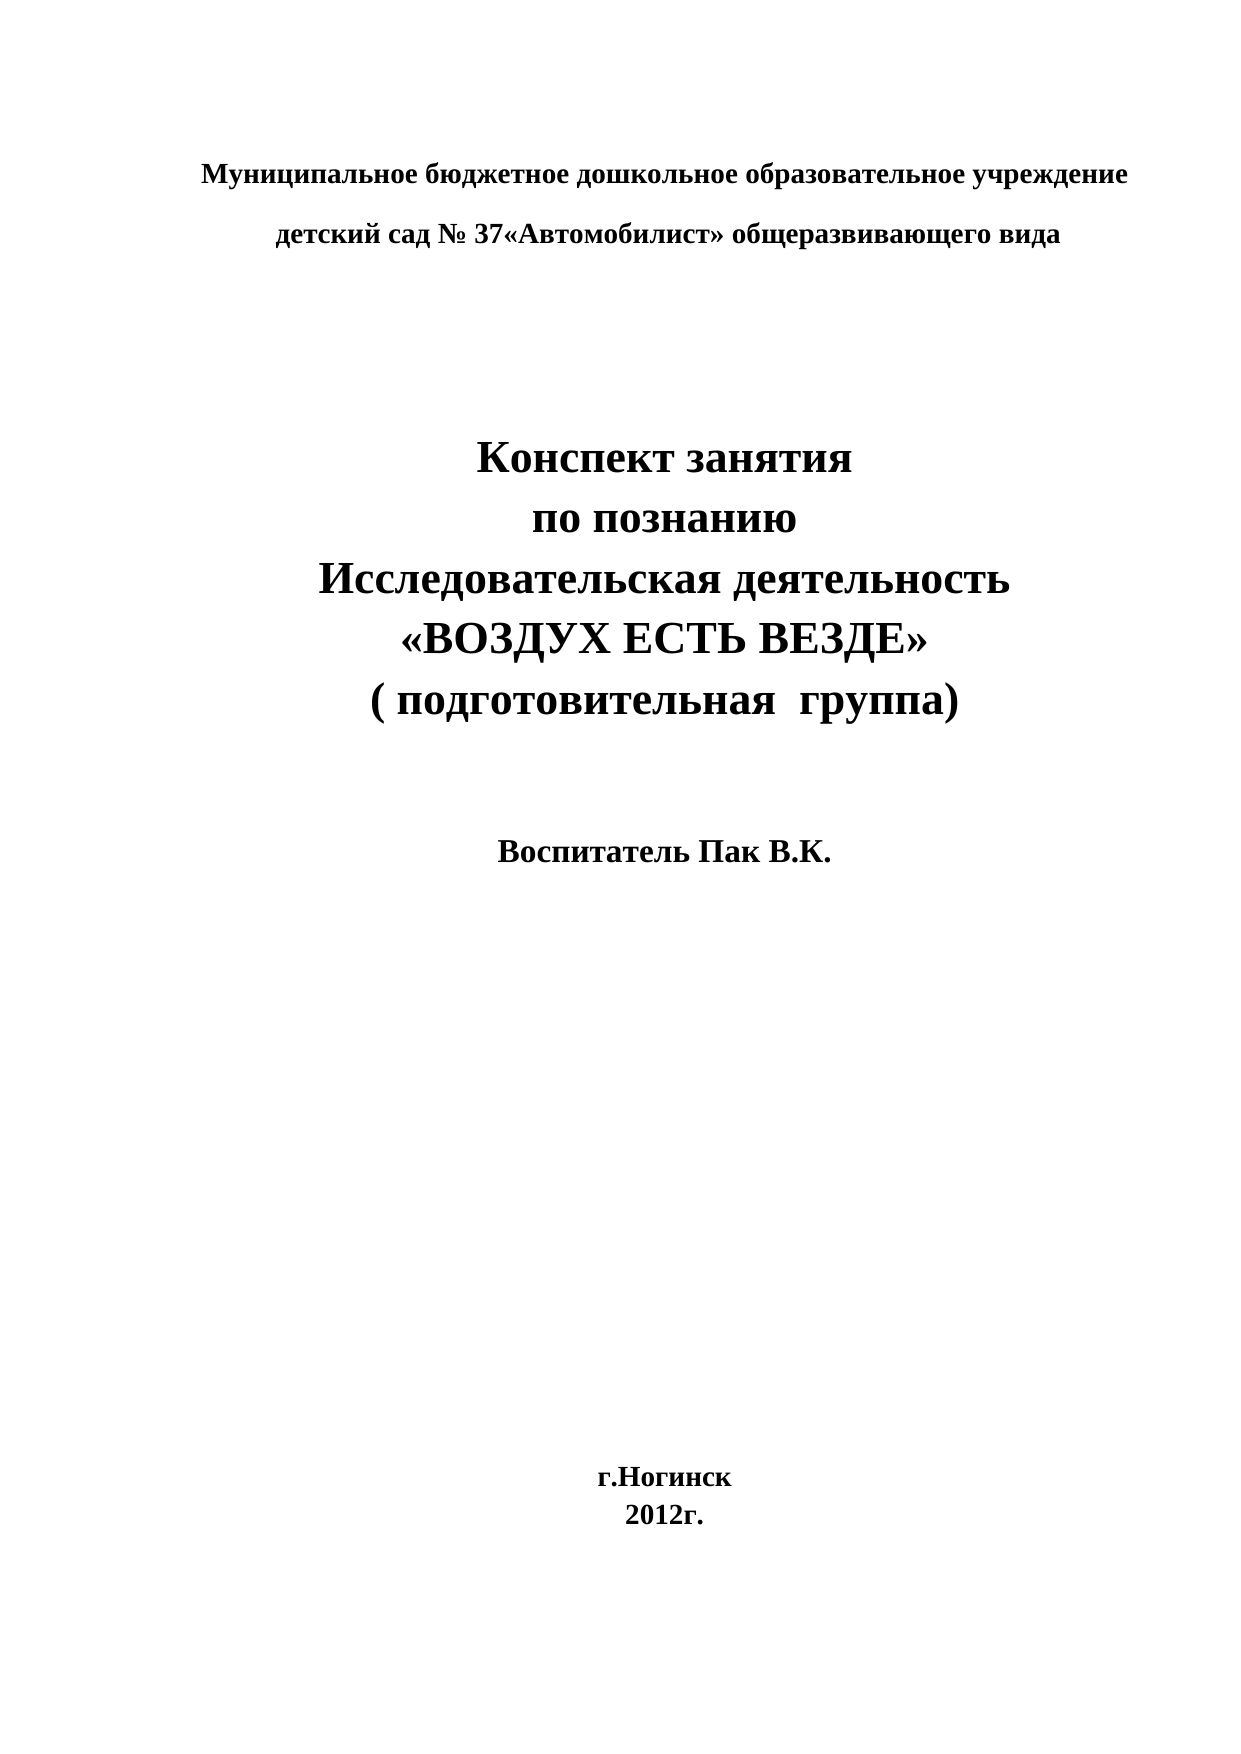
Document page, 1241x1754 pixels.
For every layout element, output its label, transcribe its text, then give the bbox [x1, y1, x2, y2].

text Исследовательская деятельность [177, 551, 1152, 603]
text «Воздух есть везде» [177, 611, 1152, 664]
text по познанию [177, 490, 1152, 543]
text Конспект занятия [177, 429, 1152, 482]
text г.Ногинск [177, 1459, 1152, 1492]
text Муниципальное бюджетное дошкольное образовательное учреждение [177, 157, 1152, 190]
text детский сад № 37«Автомобилист» общеразвивающего вида [177, 216, 1152, 249]
text ( подготовительная группа) [177, 672, 1152, 724]
text 2012г. [177, 1497, 1152, 1531]
text Воспитатель Пак В.К. [177, 831, 1152, 869]
